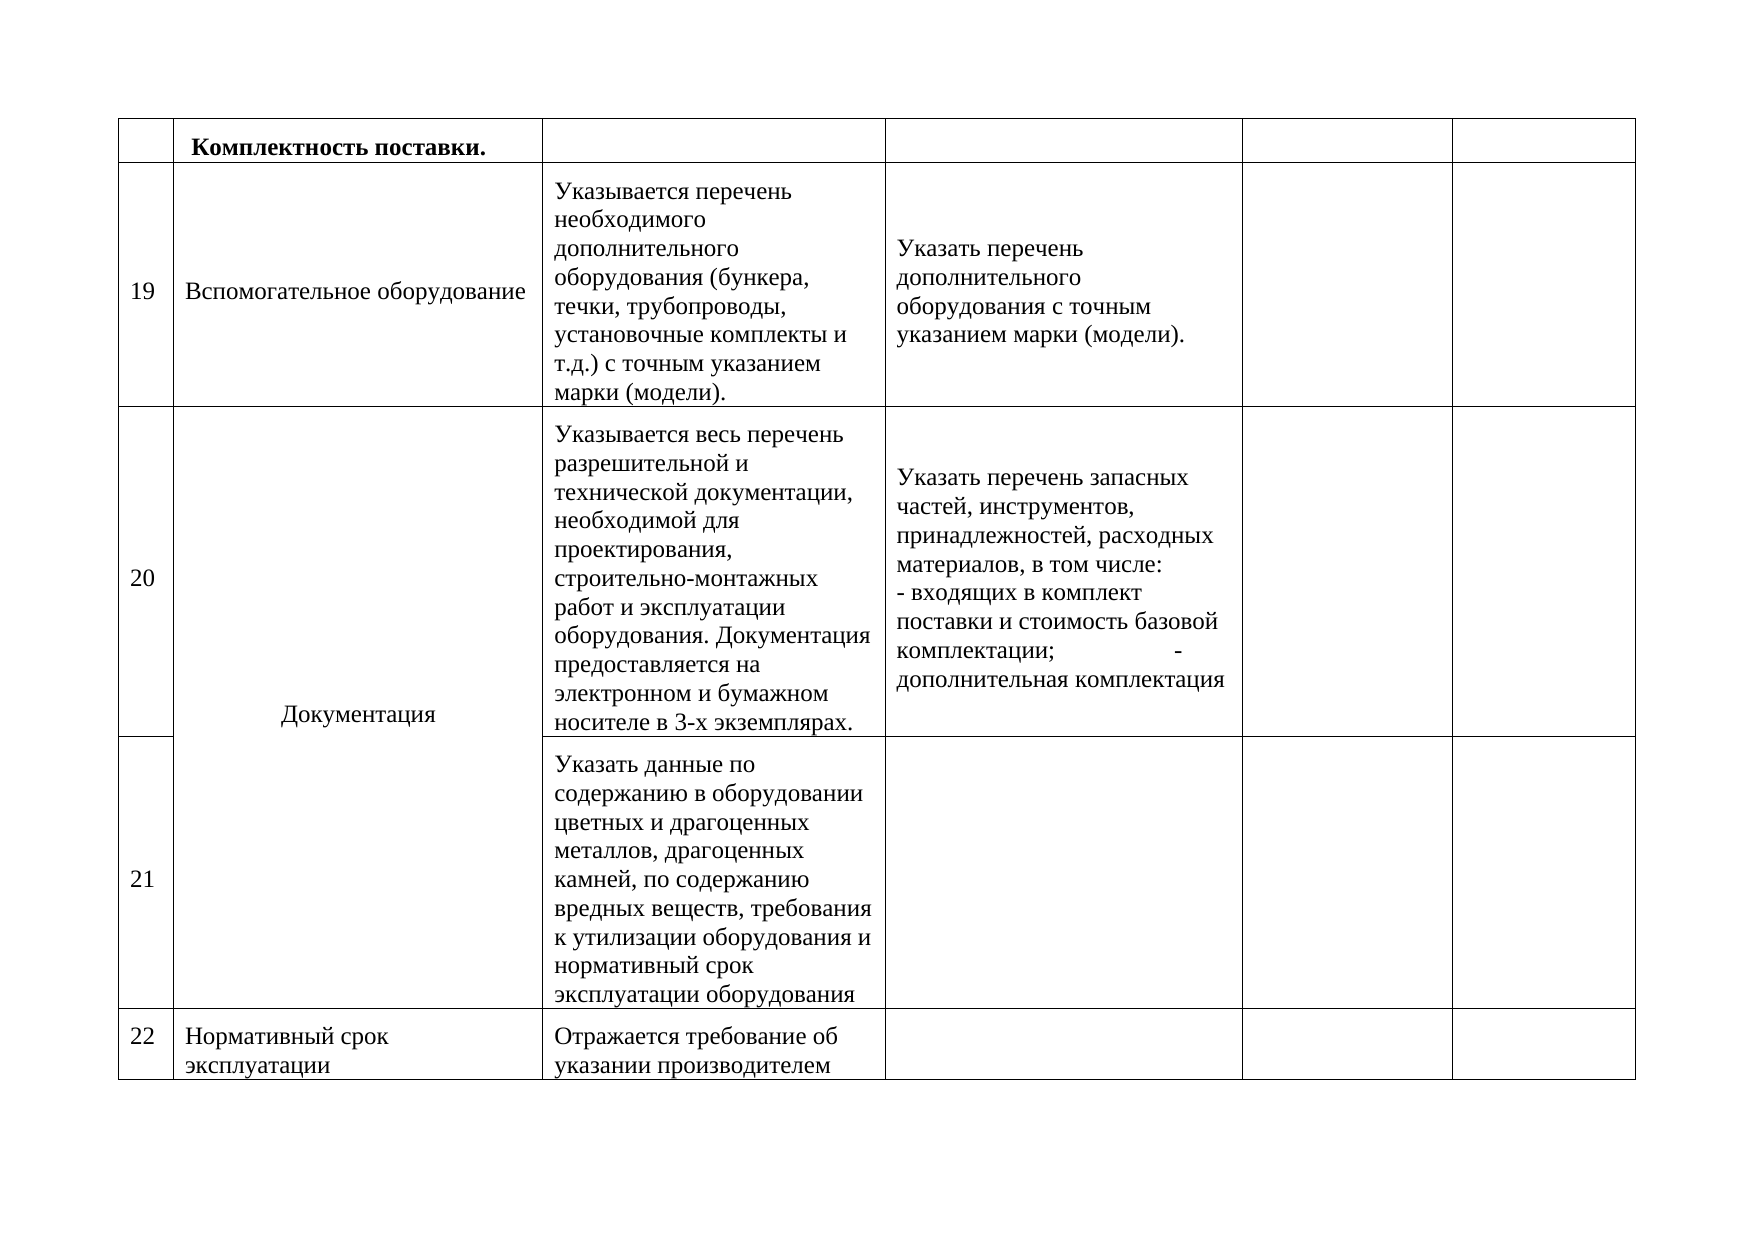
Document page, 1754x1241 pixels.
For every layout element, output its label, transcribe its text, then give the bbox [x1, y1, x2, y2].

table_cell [174, 1009, 542, 1079]
table_cell [1243, 163, 1452, 406]
table_cell [1453, 407, 1635, 736]
table_cell [1453, 1009, 1635, 1079]
table_cell Указать перечень дополнительного оборудования с точным указанием марки (модели). [886, 163, 1242, 406]
table_cell 21 [119, 737, 173, 1008]
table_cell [543, 1009, 885, 1079]
table_cell 22 [119, 1009, 173, 1079]
table_cell Указать данные по содержанию в оборудовании цветных и драгоценных металлов, драгоценных камней, по содержанию вредных веществ, требования к утилизации оборудования и нормативный срок эксплуатации оборудования [543, 737, 885, 1008]
table_cell [1453, 119, 1635, 162]
table_cell [1243, 407, 1452, 736]
table_cell [1453, 737, 1635, 1008]
table_cell [1453, 163, 1635, 406]
table_cell [886, 737, 1242, 1008]
table_cell Вспомогательное оборудование [174, 163, 542, 406]
table_cell [886, 119, 1242, 162]
table_cell 20 [119, 407, 173, 736]
table_cell Указать перечень запасных частей, инструментов, принадлежностей, расходных материалов, в том числе: - входящих в комплект поставки и стоимость базовой комплектации; - дополнительная комплектация [886, 407, 1242, 736]
table_cell Указывается весь перечень разрешительной и технической документации, необходимой для проектирования, строительно-монтажных работ и эксплуатации оборудования. Документация предоставляется на электронном и бумажном носителе в 3-х экземплярах. [543, 407, 885, 736]
table_cell [1243, 119, 1452, 162]
table_cell Комплектность поставки. [174, 119, 542, 162]
table_cell Указывается перечень необходимого дополнительного оборудования (бункера, течки, трубопроводы, установочные комплекты и т.д.) с точным указанием марки (модели). [543, 163, 885, 406]
table_cell [1243, 737, 1452, 1008]
table_cell Документация [174, 407, 542, 1008]
table_cell [543, 119, 885, 162]
table_cell 19 [119, 163, 173, 406]
table_cell [886, 1009, 1242, 1079]
table_cell [119, 119, 173, 162]
table_cell [1243, 1009, 1452, 1079]
